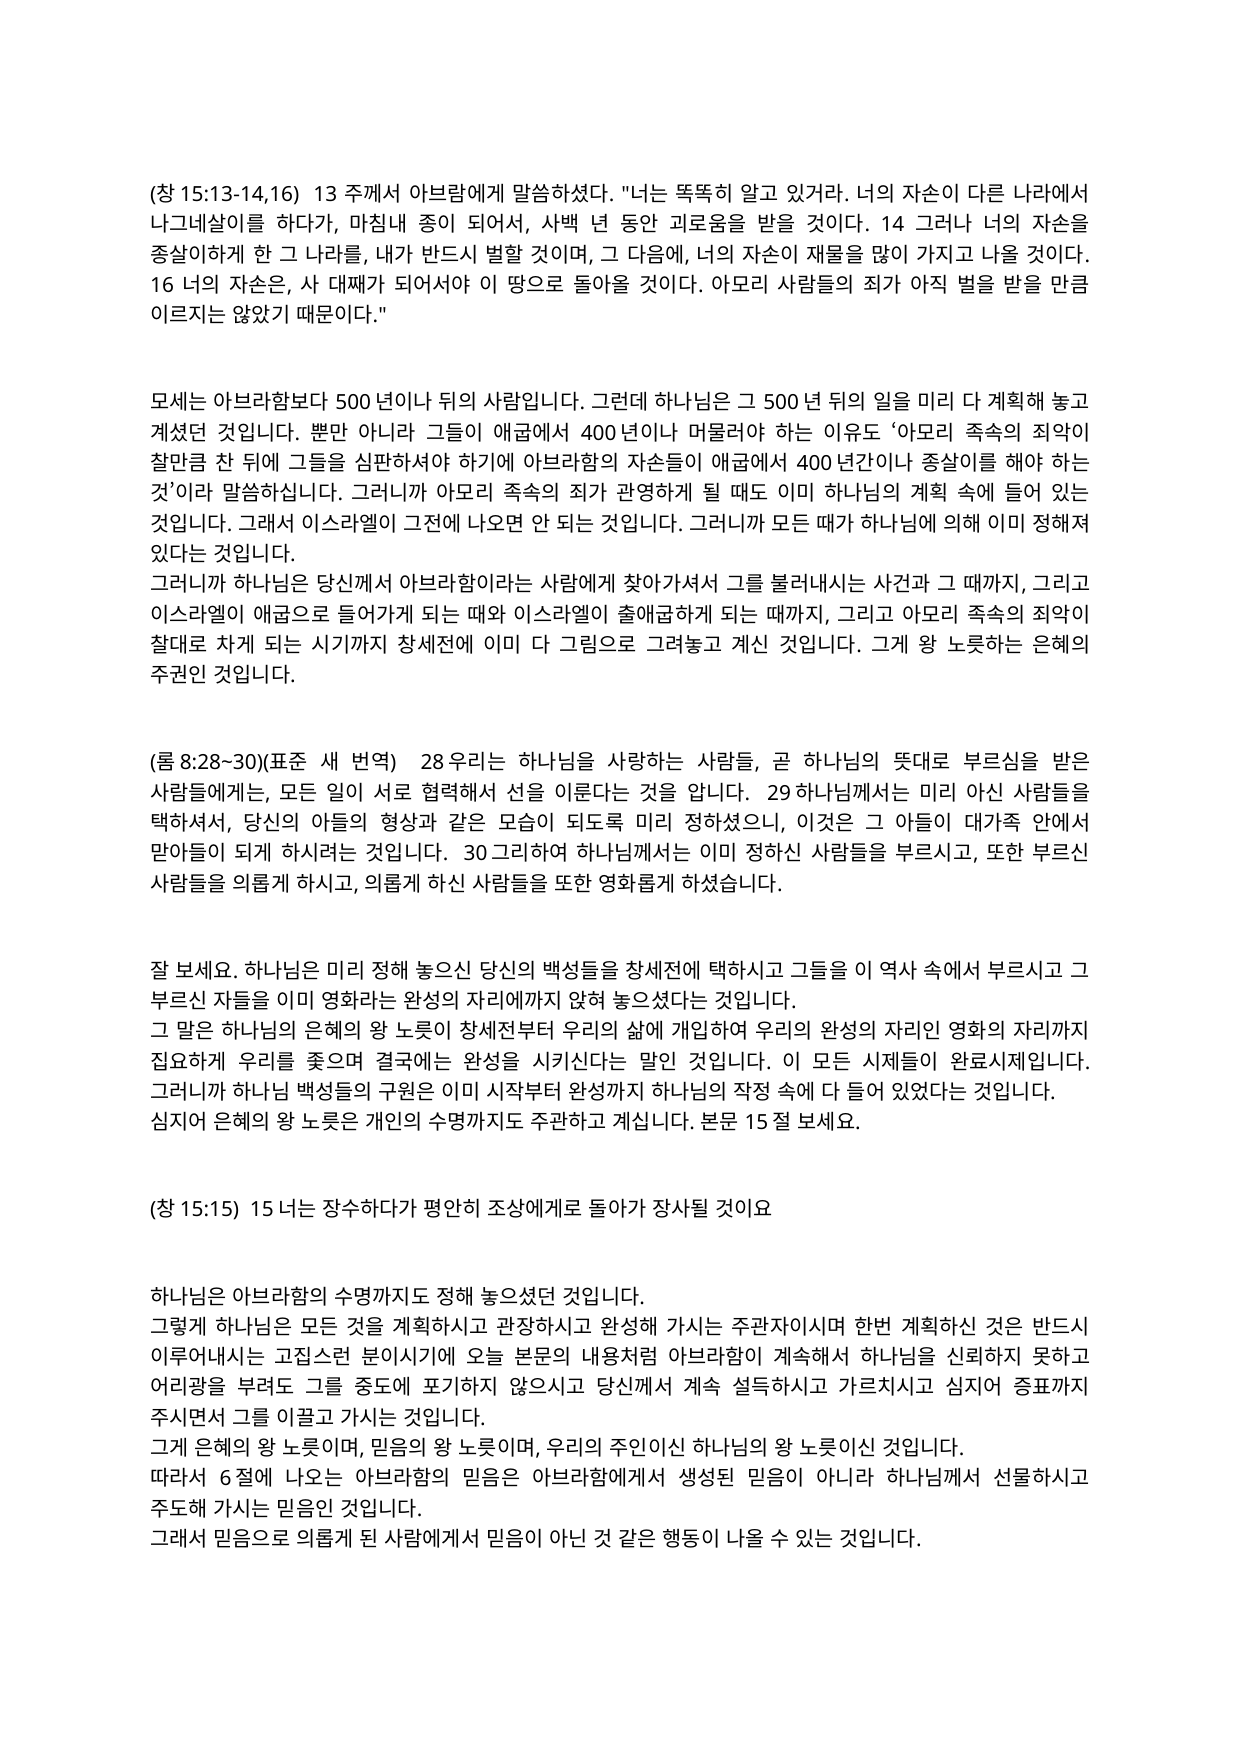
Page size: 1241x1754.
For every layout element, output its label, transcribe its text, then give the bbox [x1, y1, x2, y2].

text 그래서 믿음으로 의롭게 된 사람에게서 믿음이 아닌 것 같은 행동이 나올 수 있는 것입니다. [150, 1522, 1090, 1552]
text (창15:15) 15너는 장수하다가 평안히 조상에게로 돌아가 장사될 것이요 [150, 1193, 1090, 1223]
text 그 말은 하나님의 은혜의 왕 노릇이 창세전부터 우리의 삶에 개입하여 우리의 완성의 자리인 영화의 자리까지 집요하게 우리를 좇으며 결국에는 완성을 시키신다는 말인 것입니다. 이 모든 시제들이 완료시제입니다. 그러니까 하나님 백성들의 구원은 이미 시작부터 완성까지 하나님의 작정 속에 다 들어 있었다는 것입니다. [150, 1015, 1090, 1106]
text 그러니까 하나님은 당신께서 아브라함이라는 사람에게 찾아가셔서 그를 불러내시는 사건과 그 때까지, 그리고 이스라엘이 애굽으로 들어가게 되는 때와 이스라엘이 출애굽하게 되는 때까지, 그리고 아모리 족속의 죄악이 찰대로 차게 되는 시기까지 창세전에 이미 다 그림으로 그려놓고 계신 것입니다. 그게 왕 노릇하는 은혜의 주권인 것입니다. [150, 567, 1090, 689]
text 그렇게 하나님은 모든 것을 계획하시고 관장하시고 완성해 가시는 주관자이시며 한번 계획하신 것은 반드시 이루어내시는 고집스런 분이시기에 오늘 본문의 내용처럼 아브라함이 계속해서 하나님을 신뢰하지 못하고 어리광을 부려도 그를 중도에 포기하지 않으시고 당신께서 계속 설득하시고 가르치시고 심지어 증표까지 주시면서 그를 이끌고 가시는 것입니다. [150, 1310, 1090, 1431]
text 따라서 6절에 나오는 아브라함의 믿음은 아브라함에게서 생성된 믿음이 아니라 하나님께서 선물하시고 주도해 가시는 믿음인 것입니다. [150, 1461, 1090, 1522]
text (롬8:28~30)(표준 새 번역) 28우리는 하나님을 사랑하는 사람들, 곧 하나님의 뜻대로 부르심을 받은 사람들에게는, 모든 일이 서로 협력해서 선을 이룬다는 것을 압니다. 29하나님께서는 미리 아신 사람들을 택하셔서, 당신의 아들의 형상과 같은 모습이 되도록 미리 정하셨으니, 이것은 그 아들이 대가족 안에서 맏아들이 되게 하시려는 것입니다. 30그리하여 하나님께서는 이미 정하신 사람들을 부르시고, 또한 부르신 사람들을 의롭게 하시고, 의롭게 하신 사람들을 또한 영화롭게 하셨습니다. [150, 746, 1090, 897]
text 하나님은 아브라함의 수명까지도 정해 놓으셨던 것입니다. [150, 1280, 1090, 1310]
text 그게 은혜의 왕 노릇이며, 믿음의 왕 노릇이며, 우리의 주인이신 하나님의 왕 노릇이신 것입니다. [150, 1431, 1090, 1461]
text (창15:13‐14,16) 13 주께서 아브람에게 말씀하셨다. "너는 똑똑히 알고 있거라. 너의 자손이 다른 나라에서 나그네살이를 하다가, 마침내 종이 되어서, 사백 년 동안 괴로움을 받을 것이다. 14 그러나 너의 자손을 종살이하게 한 그 나라를, 내가 반드시 벌할 것이며, 그 다음에, 너의 자손이 재물을 많이 가지고 나올 것이다. 16 너의 자손은, 사 대째가 되어서야 이 땅으로 돌아올 것이다. 아모리 사람들의 죄가 아직 벌을 받을 만큼 이르지는 않았기 때문이다." [150, 177, 1090, 329]
text 잘 보세요. 하나님은 미리 정해 놓으신 당신의 백성들을 창세전에 택하시고 그들을 이 역사 속에서 부르시고 그 부르신 자들을 이미 영화라는 완성의 자리에까지 앉혀 놓으셨다는 것입니다. [150, 954, 1090, 1015]
text 심지어 은혜의 왕 노릇은 개인의 수명까지도 주관하고 계십니다. 본문 15절 보세요. [150, 1106, 1090, 1136]
text 모세는 아브라함보다 500년이나 뒤의 사람입니다. 그런데 하나님은 그 500년 뒤의 일을 미리 다 계획해 놓고 계셨던 것입니다. 뿐만 아니라 그들이 애굽에서 400년이나 머물러야 하는 이유도 ‘아모리 족속의 죄악이 찰만큼 찬 뒤에 그들을 심판하셔야 하기에 아브라함의 자손들이 애굽에서 400년간이나 종살이를 해야 하는 것’이라 말씀하십니다. 그러니까 아모리 족속의 죄가 관영하게 될 때도 이미 하나님의 계획 속에 들어 있는 것입니다. 그래서 이스라엘이 그전에 나오면 안 되는 것입니다. 그러니까 모든 때가 하나님에 의해 이미 정해져 있다는 것입니다. [150, 386, 1090, 567]
